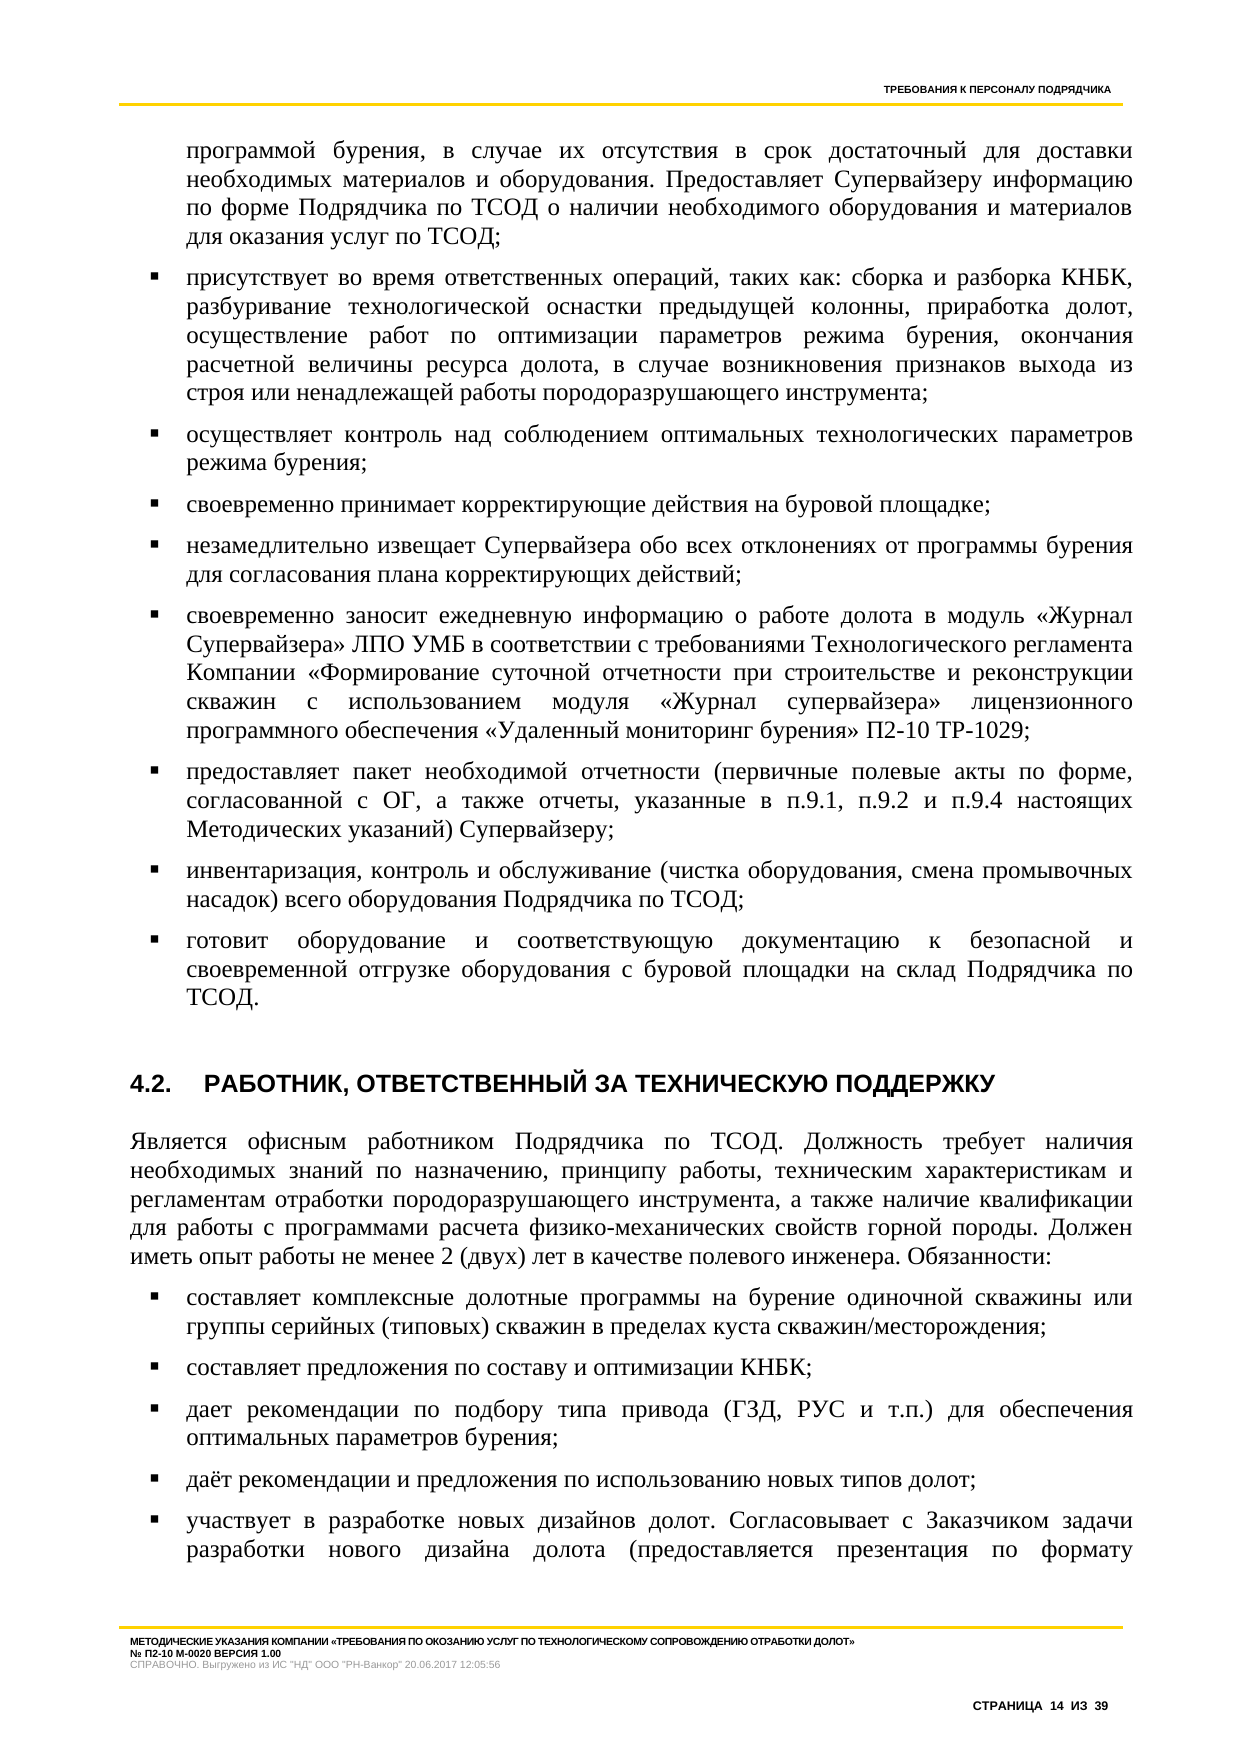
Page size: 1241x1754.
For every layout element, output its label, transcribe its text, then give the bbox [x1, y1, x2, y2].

list составляет комплексные долотные программы на бурение одиночной скважины или группы серийных (типовых) скважин в пределах куста скважин/месторождения; [149, 1282, 1134, 1340]
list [149, 135, 1134, 250]
list предоставляет пакет необходимой отчетности (первичные полевые акты по форме, согласованной с ОГ, а также отчеты, указанные в п.9.1, п.9.2 и п.9.4 настоящих Методических указаний) Супервайзеру; [149, 756, 1134, 842]
list РАБОТНИК, ОТВЕТСТВЕННЫЙ ЗА ТЕХНИЧЕСКУЮ ПОДДЕРЖКУ [130, 1069, 1134, 1097]
list незамедлительно извещает Супервайзера обо всех отклонениях от программы бурения для согласования плана корректирующих действий; [149, 530, 1134, 587]
list готовит оборудование и соответствующую документацию к безопасной и своевременной отгрузке оборудования с буровой площадки на склад Подрядчика по ТСОД. [149, 925, 1134, 1011]
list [149, 1505, 1134, 1562]
list присутствует во время ответственных операций, таких как: сборка и разборка КНБК, разбуривание технологической оснастки предыдущей колонны, приработка долот, осуществление работ по оптимизации параметров режима бурения, окончания расчетной величины ресурса долота, в случае возникновения признаков выхода из строя или ненадлежащей работы породоразрушающего инструмента; [149, 262, 1134, 406]
list составляет предложения по составу и оптимизации КНБК; [149, 1352, 1134, 1381]
list дает рекомендации по подбору типа привода (ГЗД, РУС и т.п.) для обеспечения оптимальных параметров бурения; [149, 1394, 1134, 1451]
text Является офисным работником Подрядчика по ТСОД. Должность требует наличия необходимых знаний по назначению, принципу работы, техническим характеристикам и регламентам отработки породоразрушающего инструмента, а также наличие квалификации для работы с программами расчета физико-механических свойств горной породы. Должен иметь опыт работы не менее 2 (двух) лет в качестве полевого инженера. Обязанности: [130, 1126, 1134, 1270]
list осуществляет контроль над соблюдением оптимальных технологических параметров режима бурения; [149, 419, 1134, 476]
list даёт рекомендации и предложения по использованию новых типов долот; [149, 1464, 1134, 1492]
list своевременно заносит ежедневную информацию о работе долота в модуль «Журнал Супервайзера» ЛПО УМБ в соответствии с требованиями Технологического регламента Компании «Формирование суточной отчетности при строительстве и реконструкции скважин с использованием модуля «Журнал супервайзера» лицензионного программного обеспечения «Удаленный мониторинг бурения» П2-10 ТР-1029; [149, 600, 1134, 744]
list инвентаризация, контроль и обслуживание (чистка оборудования, смена промывочных насадок) всего оборудования Подрядчика по ТСОД; [149, 855, 1134, 912]
list своевременно принимает корректирующие действия на буровой площадке; [149, 489, 1134, 517]
